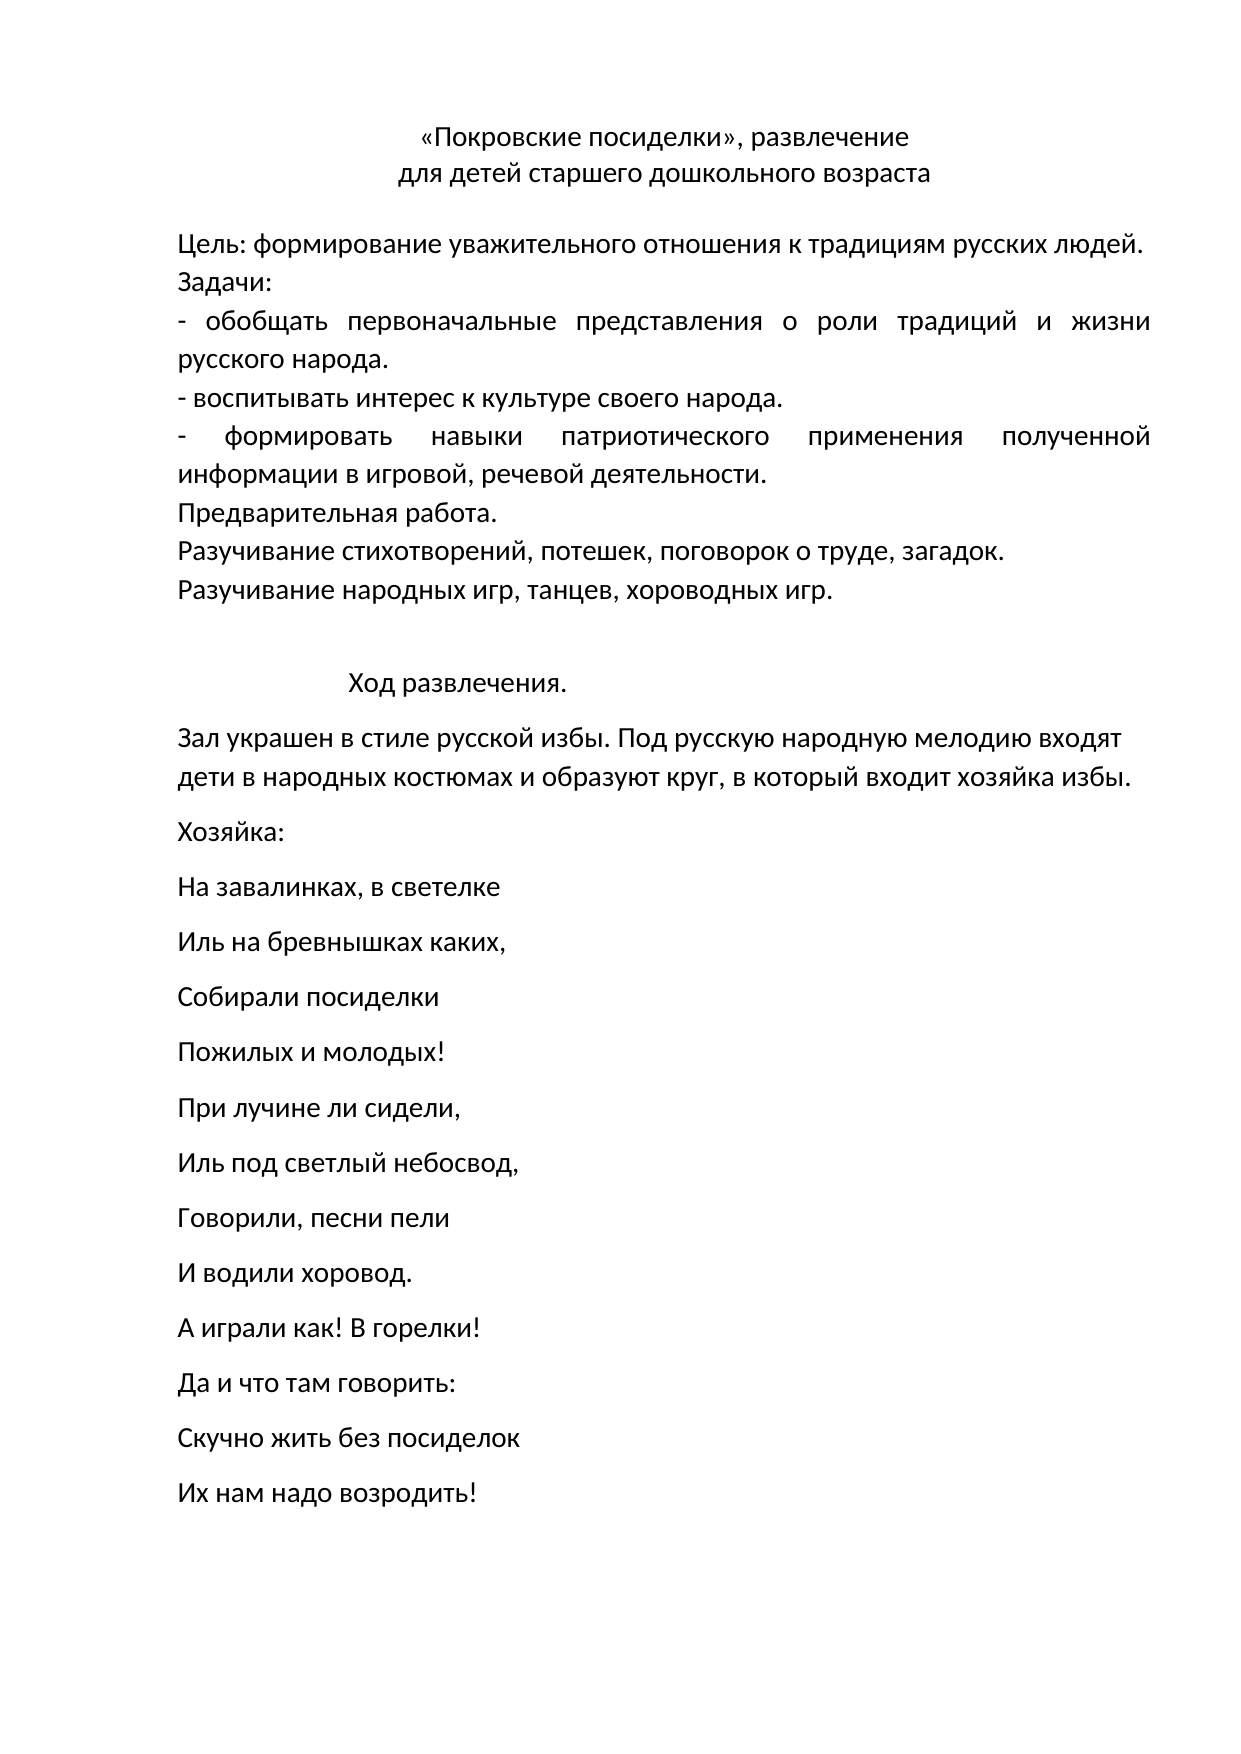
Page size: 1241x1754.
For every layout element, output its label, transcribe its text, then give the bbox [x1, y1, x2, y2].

text Предварительная работа. [177, 494, 1152, 530]
text Иль под светлый небосвод, [177, 1144, 1152, 1179]
text Да и что там говорить: [177, 1364, 1152, 1400]
text «Покровские посиделки», развлечение [177, 118, 1152, 154]
text Говорили, песни пели [177, 1199, 1152, 1234]
text А играли как! В горелки! [177, 1309, 1152, 1345]
text Иль на бревнышках каких, [177, 923, 1152, 959]
text Хозяйка: [177, 813, 1152, 849]
text Скучно жить без посиделок [177, 1419, 1152, 1455]
text Зал украшен в стиле русской избы. Под русскую народную мелодию входят дети в народных костюмах и образуют круг, в который входит хозяйка избы. [177, 719, 1152, 794]
text Цель: формирование уважительного отношения к традициям русских людей. [177, 225, 1152, 261]
text Пожилых и молодых! [177, 1033, 1152, 1069]
text Ход развлечения. [177, 664, 1152, 700]
text - обобщать первоначальные представления о роли традиций и жизни русского народа. [177, 302, 1152, 376]
text Задачи: [177, 263, 1152, 299]
text Собирали посиделки [177, 978, 1152, 1014]
text И водили хоровод. [177, 1254, 1152, 1289]
text - воспитывать интерес к культуре своего народа. [177, 379, 1152, 414]
text Их нам надо возродить! [177, 1474, 1152, 1510]
text При лучине ли сидели, [177, 1089, 1152, 1124]
text Разучивание народных игр, танцев, хороводных игр. [177, 571, 1152, 607]
text Разучивание стихотворений, потешек, поговорок о труде, загадок. [177, 532, 1152, 568]
text для детей старшего дошкольного возраста [177, 154, 1152, 189]
text - формировать навыки патриотического применения полученной информации в игровой, речевой деятельности. [177, 417, 1152, 491]
text На завалинках, в светелке [177, 868, 1152, 904]
